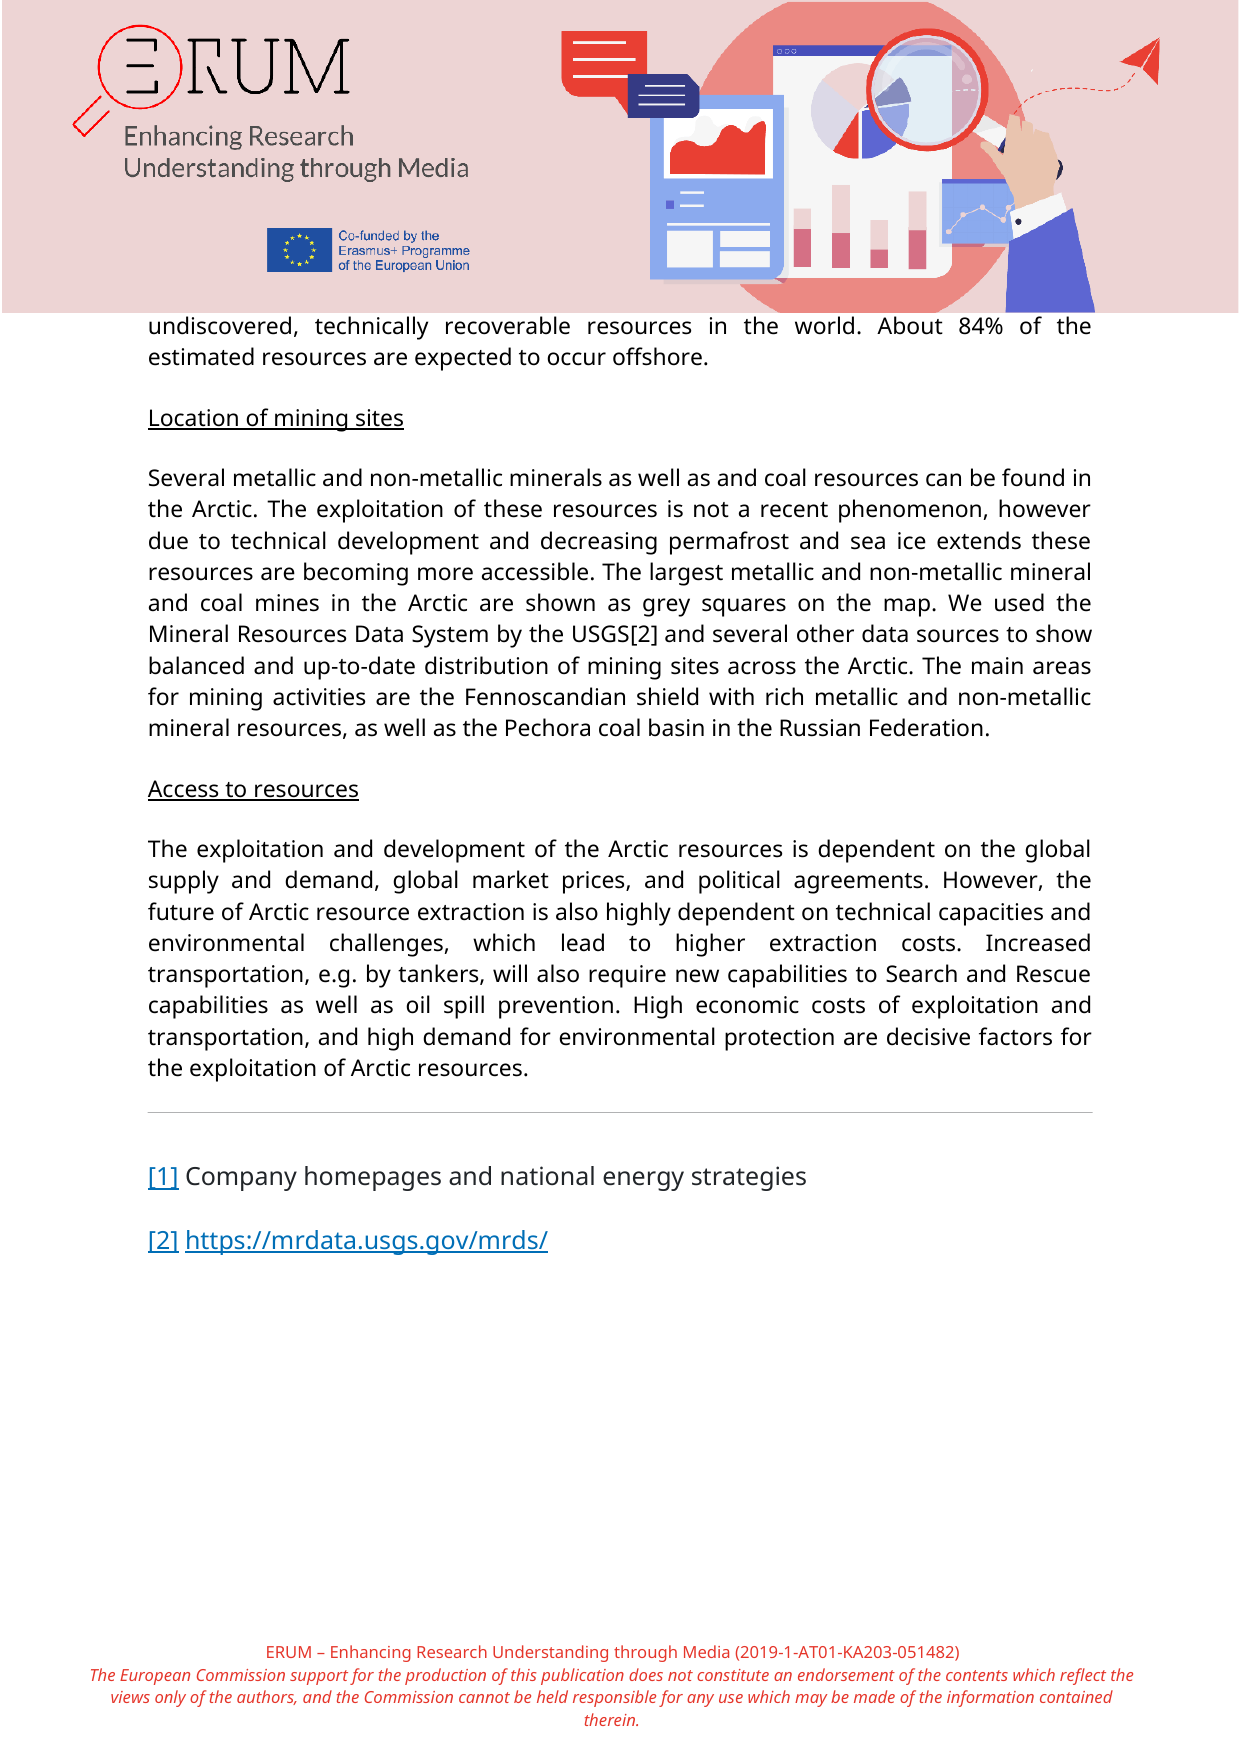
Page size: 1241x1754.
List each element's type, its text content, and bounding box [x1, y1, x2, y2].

text Location of mining sites [148, 402, 1093, 433]
text [2] https://mrdata.usgs.gov/mrds/ [148, 1222, 1093, 1256]
text Several metallic and non-metallic minerals as well as and coal resources can be found in the Arctic. The exploitation of these resources is not a recent phenomenon, however due to technical development and decreasing permafrost and sea ice extends these resources are becoming more accessible. The largest metallic and non-metallic mineral and coal mines in the Arctic are shown as grey squares on the map. We used the Mineral Resources Data System by the USGS[2] and several other data sources to show balanced and up-to-date distribution of mining sites across the Arctic. The main areas for mining activities are the Fennoscandian shield with rich metallic and non-metallic mineral resources, as well as the Pechora coal basin in the Russian Federation. [148, 462, 1093, 743]
text [1] Company homepages and national energy strategies [148, 1159, 1093, 1193]
text The exploitation and development of the Arctic resources is dependent on the global supply and demand, global market prices, and political agreements. However, the future of Arctic resource extraction is also highly dependent on technical capacities and environmental challenges, which lead to higher extraction costs. Increased transportation, e.g. by tankers, will also require new capabilities to Search and Rescue capabilities as well as oil spill prevention. High economic costs of exploitation and transportation, and high demand for environmental protection are decisive factors for the exploitation of Arctic resources. [148, 833, 1093, 1083]
picture [0, 0, 1241, 313]
text Access to resources [148, 773, 1093, 804]
